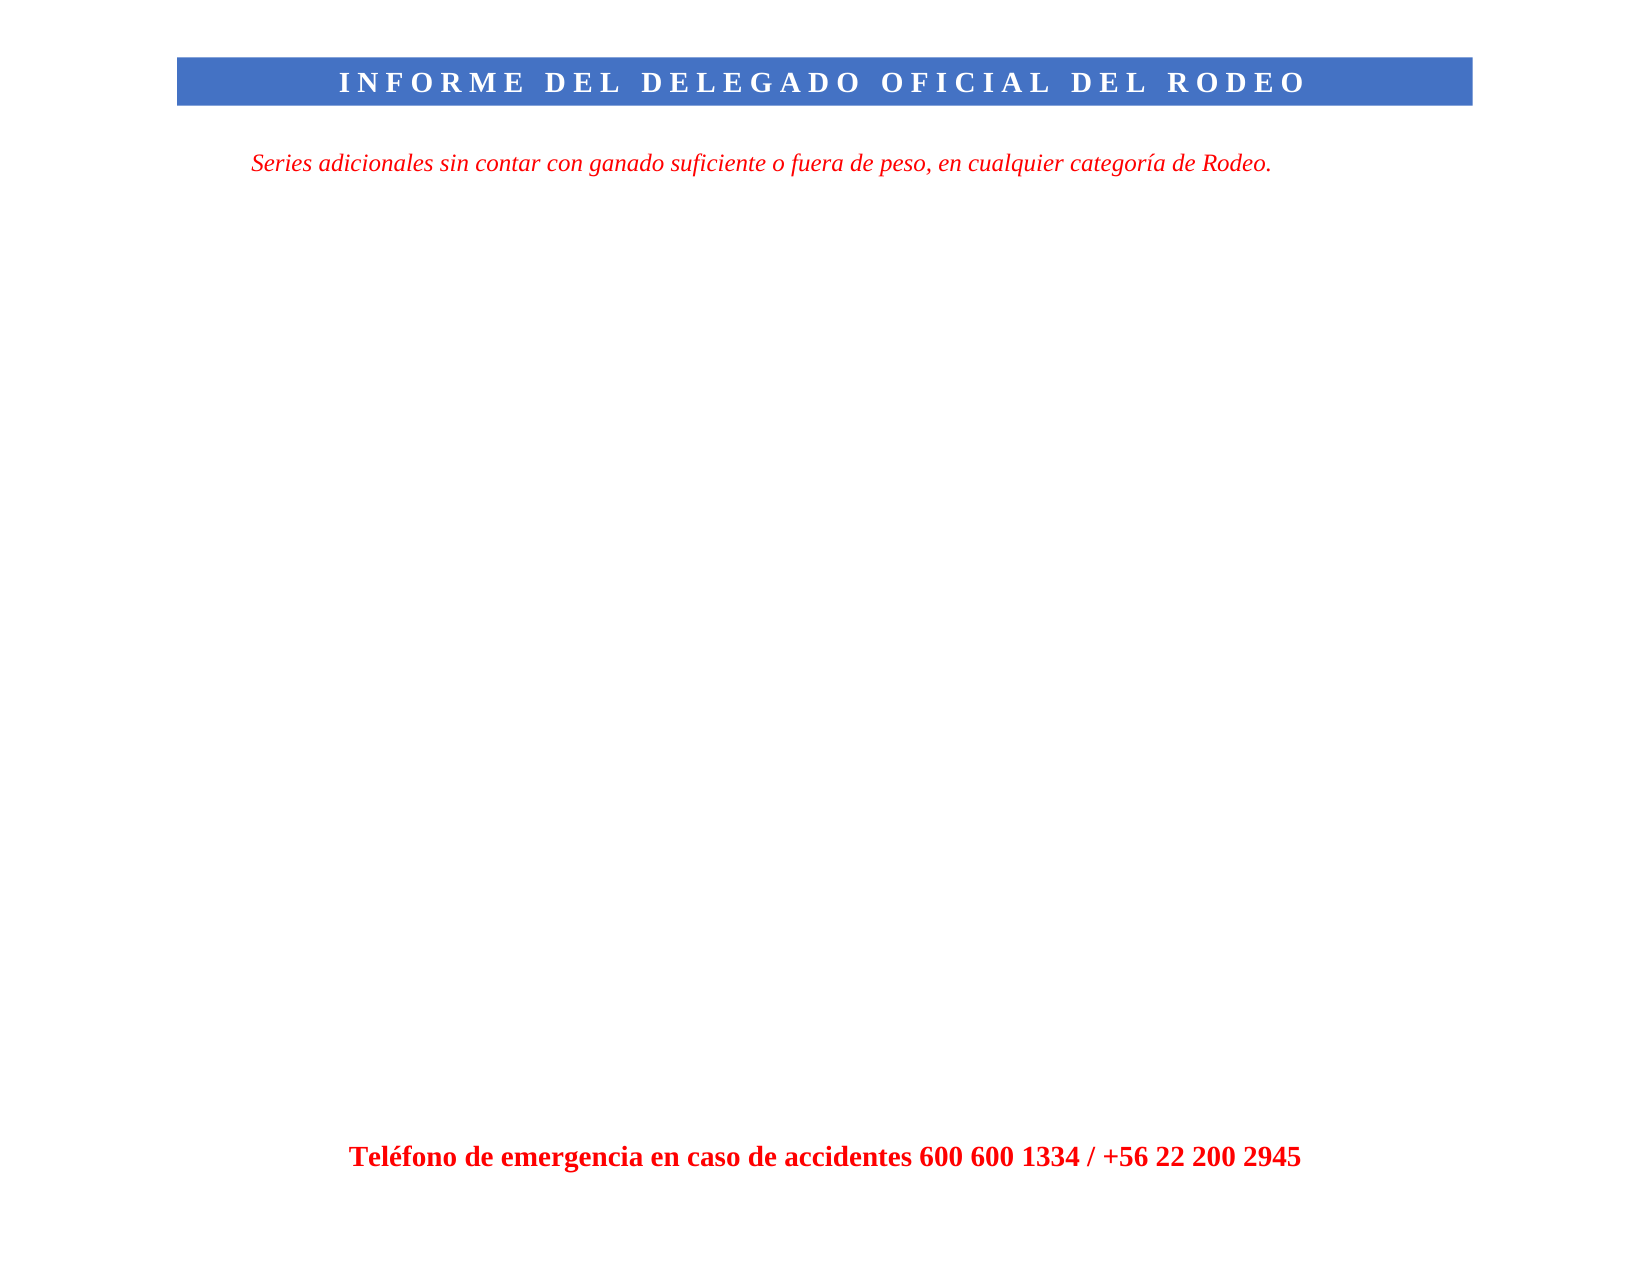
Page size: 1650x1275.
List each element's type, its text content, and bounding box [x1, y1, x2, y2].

text Series adicionales sin contar con ganado suficiente o fuera de peso, en cualquier categoría de Rodeo. [177, 148, 1473, 176]
